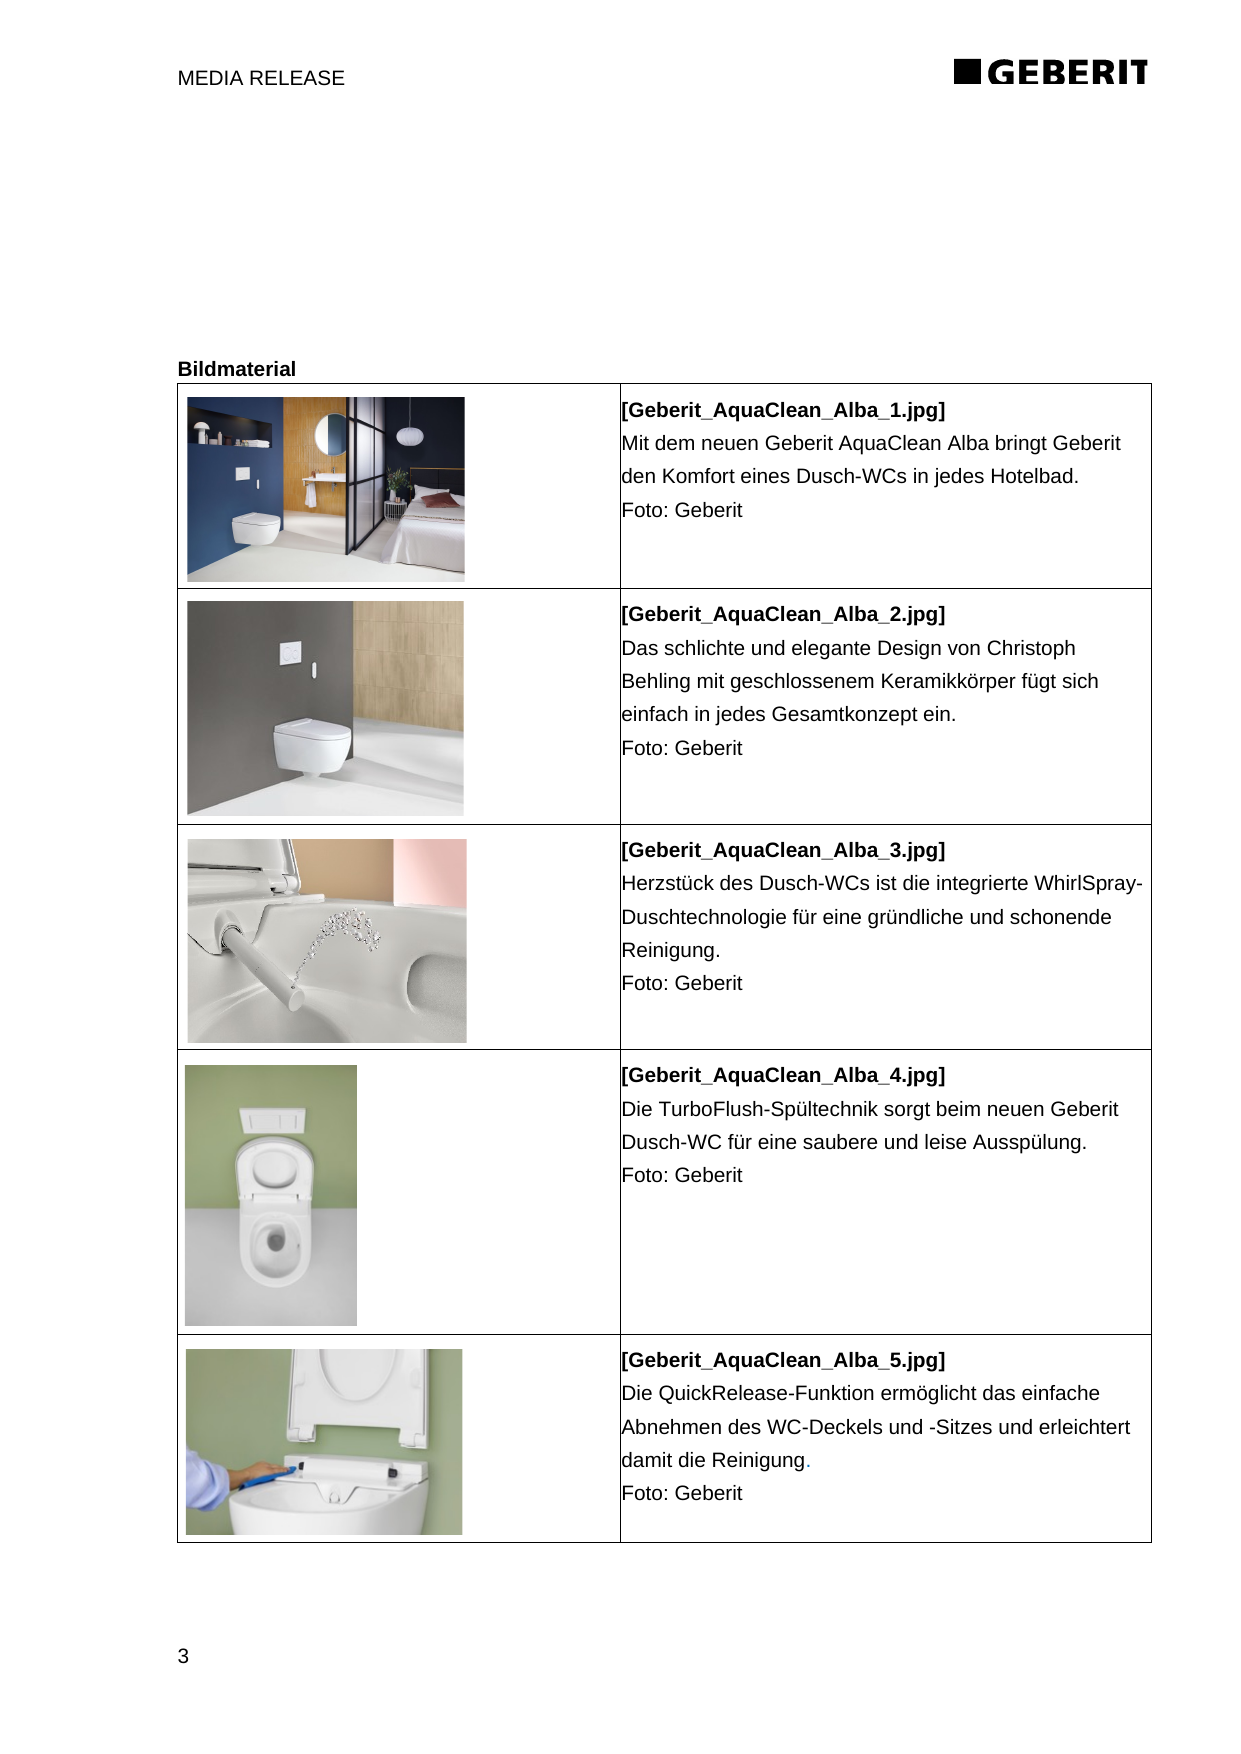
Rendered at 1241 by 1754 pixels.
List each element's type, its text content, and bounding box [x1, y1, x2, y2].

picture [184, 1065, 357, 1326]
table_header [178, 384, 620, 588]
table_cell [178, 1335, 620, 1542]
table_cell [178, 825, 620, 1049]
table_header [Geberit_AquaClean_Alba_1.jpg] Mit dem neuen Geberit AquaClean Alba bringt Geberit den Komfort eines Dusch-WCs in jedes Hotelbad. Foto: Geberit [621, 384, 1151, 588]
table_cell [178, 1050, 620, 1334]
table_cell [178, 589, 620, 824]
table_cell [Geberit_AquaClean_Alba_3.jpg] Herzstück des Dusch-WCs ist die integrierte WhirlSpray-Duschtechnologie für eine gründliche und schonende Reinigung. Foto: Geberit [621, 825, 1151, 1049]
table_cell [Geberit_AquaClean_Alba_5.jpg] Die QuickRelease-Funktion ermöglicht das einfache Abnehmen des WC-Deckels und -Sitzes und erleichtert damit die Reinigung. Foto: Geberit [621, 1335, 1151, 1542]
table_cell [Geberit_AquaClean_Alba_4.jpg] Die TurboFlush-Spültechnik sorgt beim neuen Geberit Dusch-WC für eine saubere und leise Ausspülung. Foto: Geberit [621, 1050, 1151, 1334]
picture [187, 601, 464, 816]
subtitle Bildmaterial [177, 350, 1152, 383]
table_cell [Geberit_AquaClean_Alba_2.jpg] Das schlichte und elegante Design von Christoph Behling mit geschlossenem Keramikkörper fügt sich einfach in jedes Gesamtkonzept ein. Foto: Geberit [621, 589, 1151, 824]
picture [187, 397, 465, 582]
picture [185, 1349, 463, 1535]
picture [187, 839, 467, 1043]
picture [953, 58, 1148, 84]
